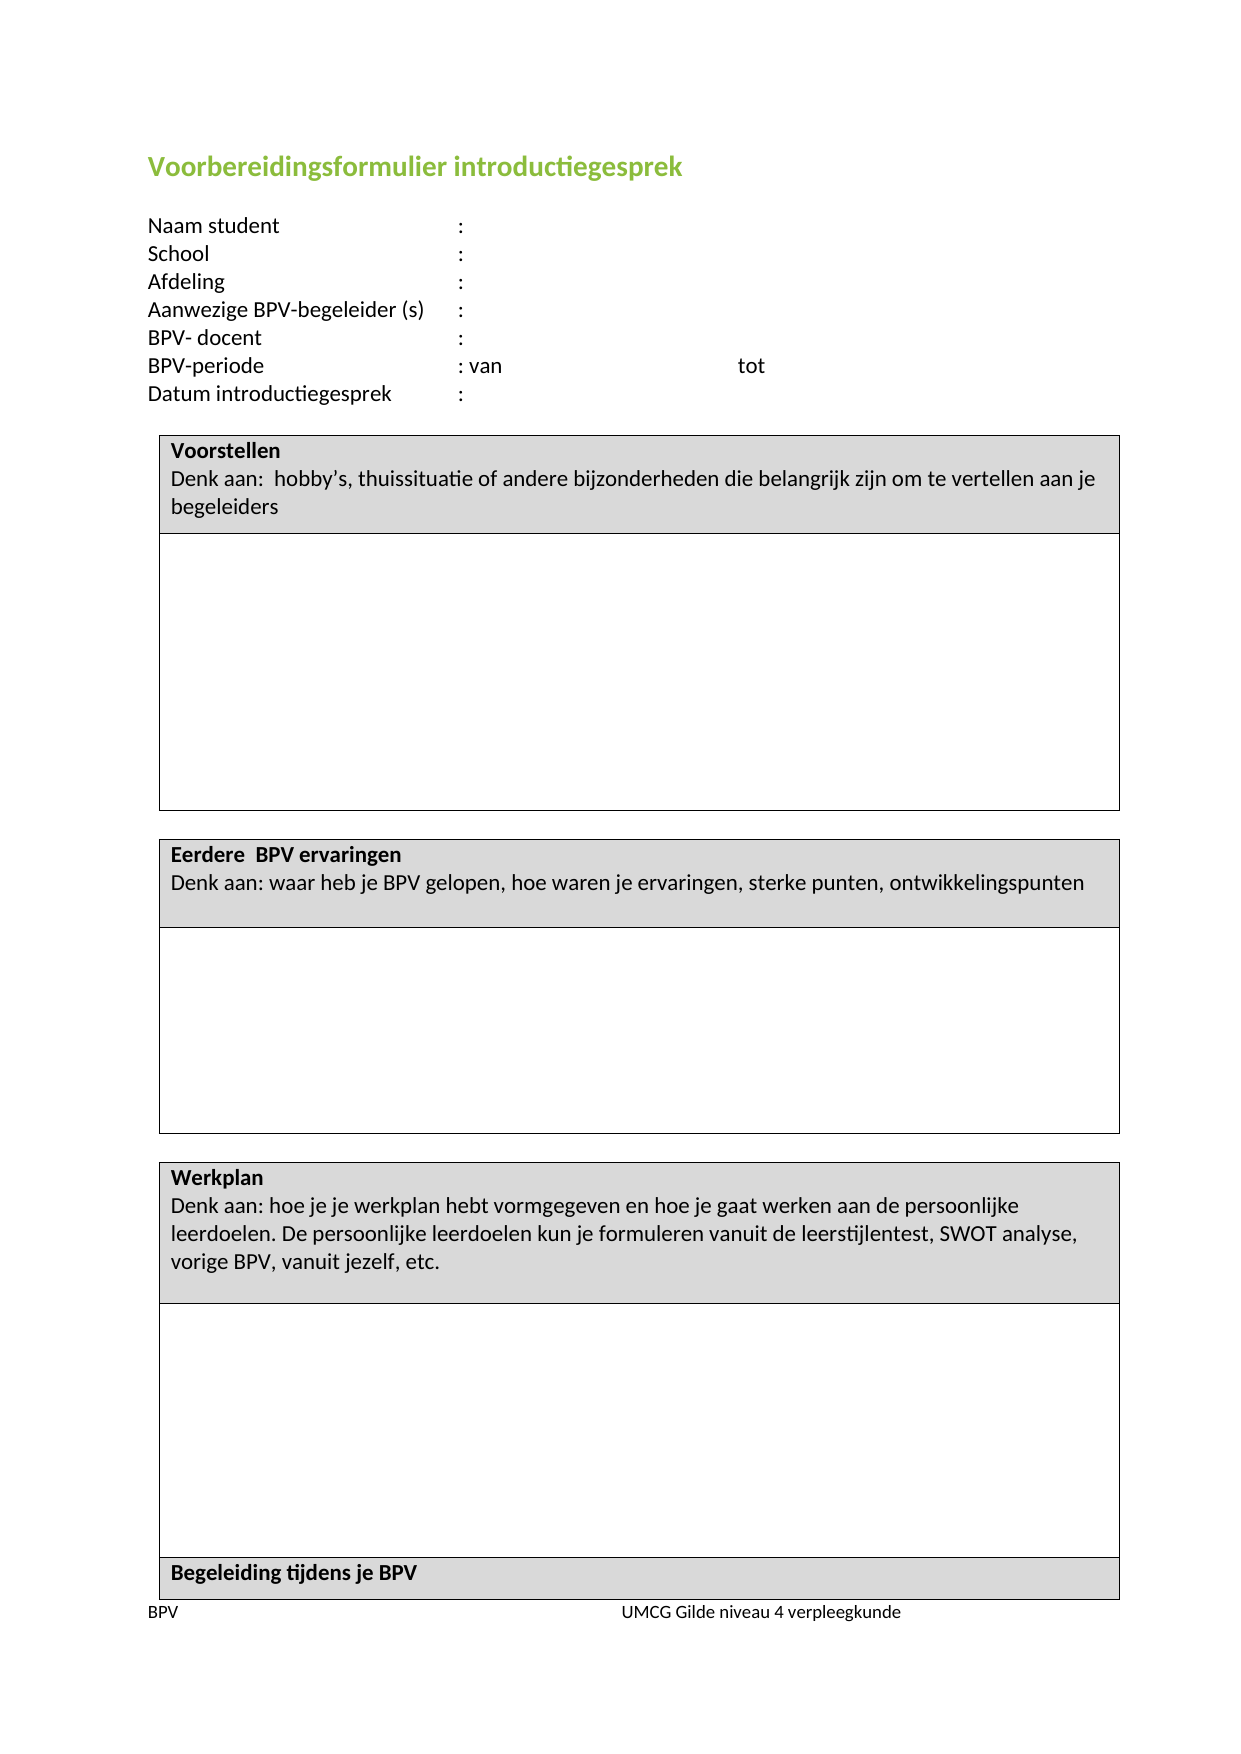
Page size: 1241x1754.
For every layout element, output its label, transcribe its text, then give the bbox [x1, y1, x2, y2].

table_header Eerdere BPV ervaringen Denk aan: waar heb je BPV gelopen, hoe waren je ervaringen, sterke punten, ontwikkelingspunten [160, 840, 1119, 927]
table_cell [160, 1304, 1119, 1557]
table_header Voorstellen Denk aan: hobby’s, thuissituatie of andere bijzonderheden die belangrijk zijn om te vertellen aan je begeleiders [160, 436, 1119, 533]
table_header Werkplan Denk aan: hoe je je werkplan hebt vormgegeven en hoe je gaat werken aan de persoonlijke leerdoelen. De persoonlijke leerdoelen kun je formuleren vanuit de leerstijlentest, SWOT analyse, vorige BPV, vanuit jezelf, etc. [160, 1163, 1119, 1303]
text Datum introductiegesprek : [148, 379, 1093, 407]
text Naam student : School : Afdeling : Aanwezige BPV-begeleider (s) : BPV- docent : BPV-periode : van tot [148, 211, 1093, 379]
text Voorbereidingsformulier introductiegesprek [148, 148, 1093, 183]
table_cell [160, 1558, 1119, 1599]
table_cell [160, 928, 1119, 1133]
table_cell [160, 534, 1119, 810]
